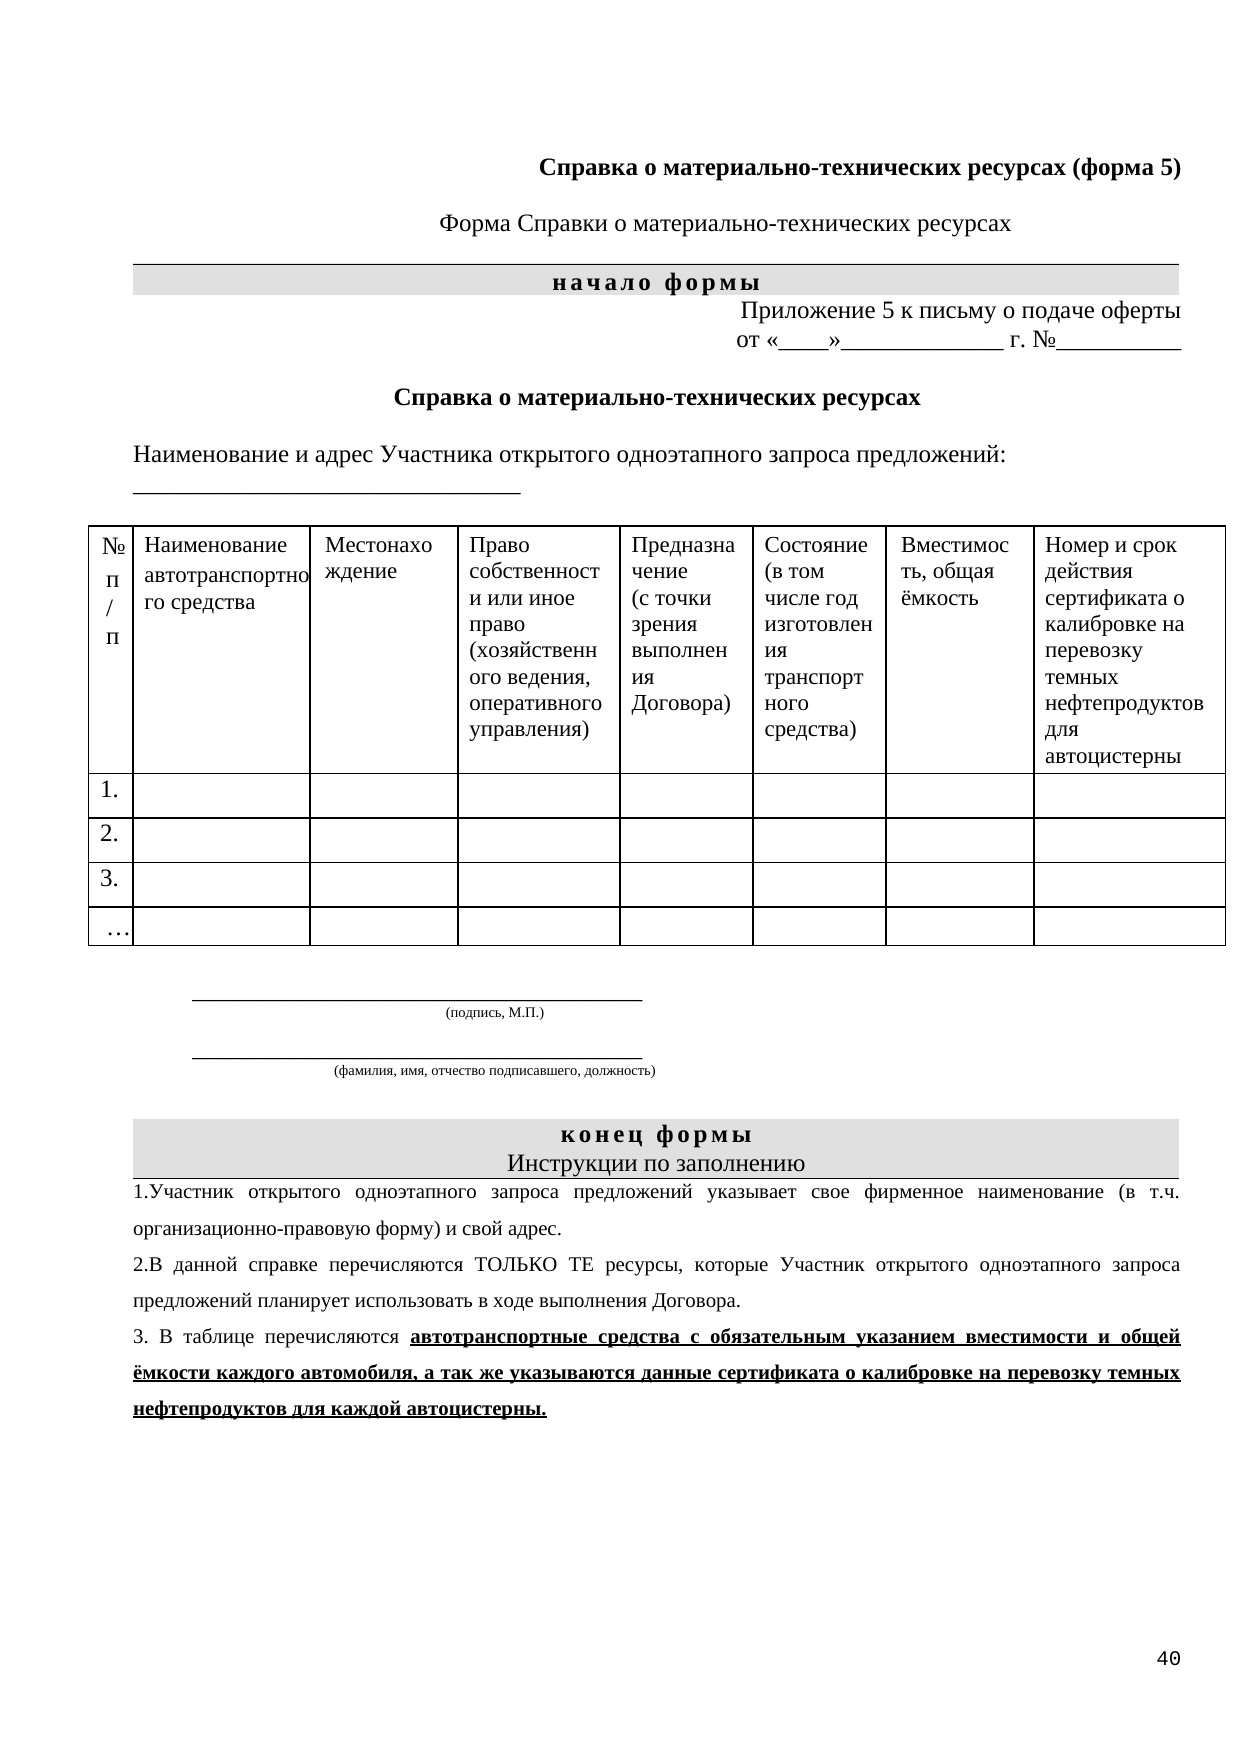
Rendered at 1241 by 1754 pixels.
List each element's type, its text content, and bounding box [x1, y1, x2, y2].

table_cell [89, 819, 132, 862]
table_cell [134, 819, 309, 862]
text конец формы [133, 1119, 1179, 1148]
table_cell [311, 774, 457, 817]
table_cell [754, 774, 885, 817]
table_cell [754, 819, 885, 862]
table_header № п/п [89, 527, 132, 772]
table_cell [459, 908, 619, 945]
table_cell [887, 774, 1033, 817]
table_cell [134, 774, 309, 817]
table_header Вместимость, общая ёмкость [887, 527, 1033, 772]
text Приложение 5 к письму о подаче оферты от «____»_____________ г. №__________ [133, 295, 1181, 353]
text (подпись, М.П.) [133, 1004, 797, 1033]
text начало формы [133, 265, 1179, 295]
table_cell … [89, 908, 132, 945]
table_cell [621, 819, 752, 862]
table_cell [134, 908, 309, 945]
table_header Номер и срок действия сертификата о калибровке на перевозку темных нефтепродуктов для автоцистерны [1035, 527, 1225, 772]
table_header Состояние (в том числе год изготовления транспортного средства) [754, 527, 885, 772]
table_cell [311, 908, 457, 945]
text 3. В таблице перечисляются автотранспортные средства с обязательным указанием вместимости и общей ёмкости каждого автомобиля, а так же указываются данные сертификата о калибровке на перевозку темных нефтепродуктов для каждой автоцистерны. [133, 1382, 1181, 1420]
text ____________________________________ [133, 975, 1181, 1004]
text Форма Справки о материально-технических ресурсах [270, 208, 1181, 237]
table_cell [887, 819, 1033, 862]
text Наименование и адрес Участника открытого одноэтапного запроса предложений: _______________________________ [133, 439, 1181, 497]
table_cell [887, 908, 1033, 945]
text 1.Участник открытого одноэтапного запроса предложений указывает свое фирменное наименование (в т.ч. организационно-правовую форму) и свой адрес. [133, 1179, 1181, 1239]
table_cell [1035, 774, 1225, 817]
table_header Наименование автотранспортного средства [134, 527, 309, 772]
text 3. В таблице перечисляются автотранспортные средства с обязательным указанием вместимости и общей ёмкости каждого автомобиля, а так же указываются данные сертификата о калибровке на перевозку темных нефтепродуктов для каждой автоцистерны. [133, 1324, 1181, 1380]
text Справка о материально-технических ресурсах [133, 382, 1181, 410]
table_cell [621, 774, 752, 817]
table_cell [754, 908, 885, 945]
table_cell [1035, 863, 1225, 906]
table_cell [311, 863, 457, 906]
text ____________________________________ [133, 1033, 1181, 1061]
text (фамилия, имя, отчество подписавшего, должность) [133, 1061, 797, 1090]
table_cell [621, 863, 752, 906]
table_cell [459, 863, 619, 906]
text Справка о материально-технических ресурсах (форма 5) [251, 152, 1181, 181]
table_cell [459, 819, 619, 862]
table_cell [1035, 819, 1225, 862]
table_cell [459, 774, 619, 817]
table_header Местонахождение [311, 527, 457, 772]
table_header Предназначение (с точки зрения выполнения Договора) [621, 527, 752, 772]
table_cell [1035, 908, 1225, 945]
table_cell [754, 863, 885, 906]
table_cell [134, 863, 309, 906]
text Инструкции по заполнению [133, 1148, 1179, 1178]
text 2.В данной справке перечисляются ТОЛЬКО ТЕ ресурсы, которые Участник открытого одноэтапного запроса предложений планирует использовать в ходе выполнения Договора. [133, 1252, 1181, 1312]
table_header Право собственности или иное право (хозяйственного ведения, оперативного управления) [459, 527, 619, 772]
table_cell [621, 908, 752, 945]
table_cell [89, 863, 132, 906]
table_cell [89, 774, 132, 817]
table_cell [311, 819, 457, 862]
table_cell [887, 863, 1033, 906]
